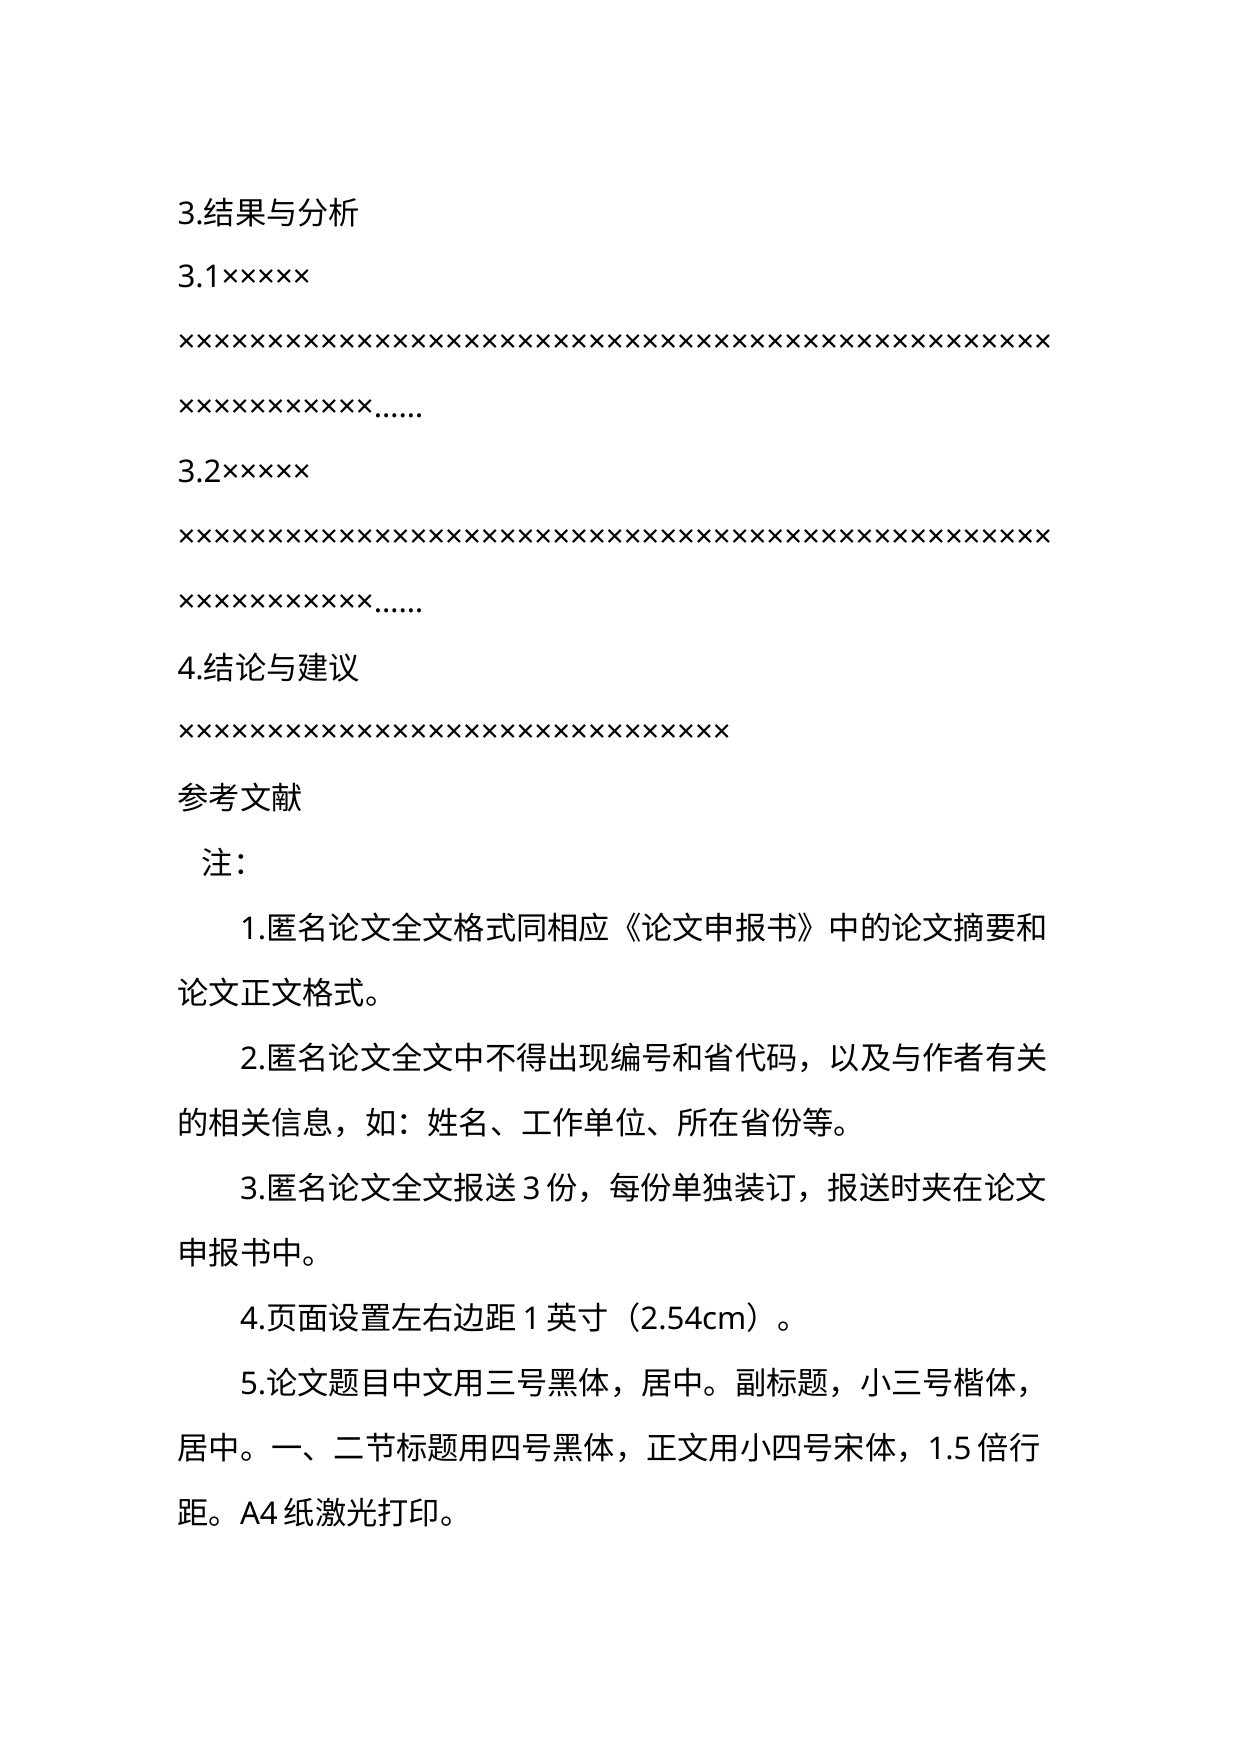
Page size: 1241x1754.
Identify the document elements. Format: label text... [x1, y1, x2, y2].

text 3.1××××× [177, 243, 1063, 308]
text ××××××××××××××××××××××××××××××× [177, 698, 1063, 763]
text 参考文献 [177, 763, 1063, 828]
text 3.匿名论文全文报送3份，每份单独装订，报送时夹在论文申报书中。 [177, 1153, 1063, 1283]
text 3.2××××× [177, 438, 1063, 503]
text 1.匿名论文全文格式同相应《论文申报书》中的论文摘要和论文正文格式。 [177, 893, 1063, 1023]
text 4.结论与建议 [177, 633, 1063, 698]
text 4.页面设置左右边距1英寸（2.54cm）。 [177, 1283, 1063, 1348]
text 3.结果与分析 [177, 178, 1063, 243]
text 注： [177, 828, 1063, 893]
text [177, 503, 1063, 633]
text 2.匿名论文全文中不得出现编号和省代码，以及与作者有关的相关信息，如：姓名、工作单位、所在省份等。 [177, 1023, 1063, 1153]
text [177, 308, 1063, 438]
text 5.论文题目中文用三号黑体，居中。副标题，小三号楷体，居中。一、二节标题用四号黑体，正文用小四号宋体，1.5倍行距。A4纸激光打印。 [177, 1348, 1063, 1543]
